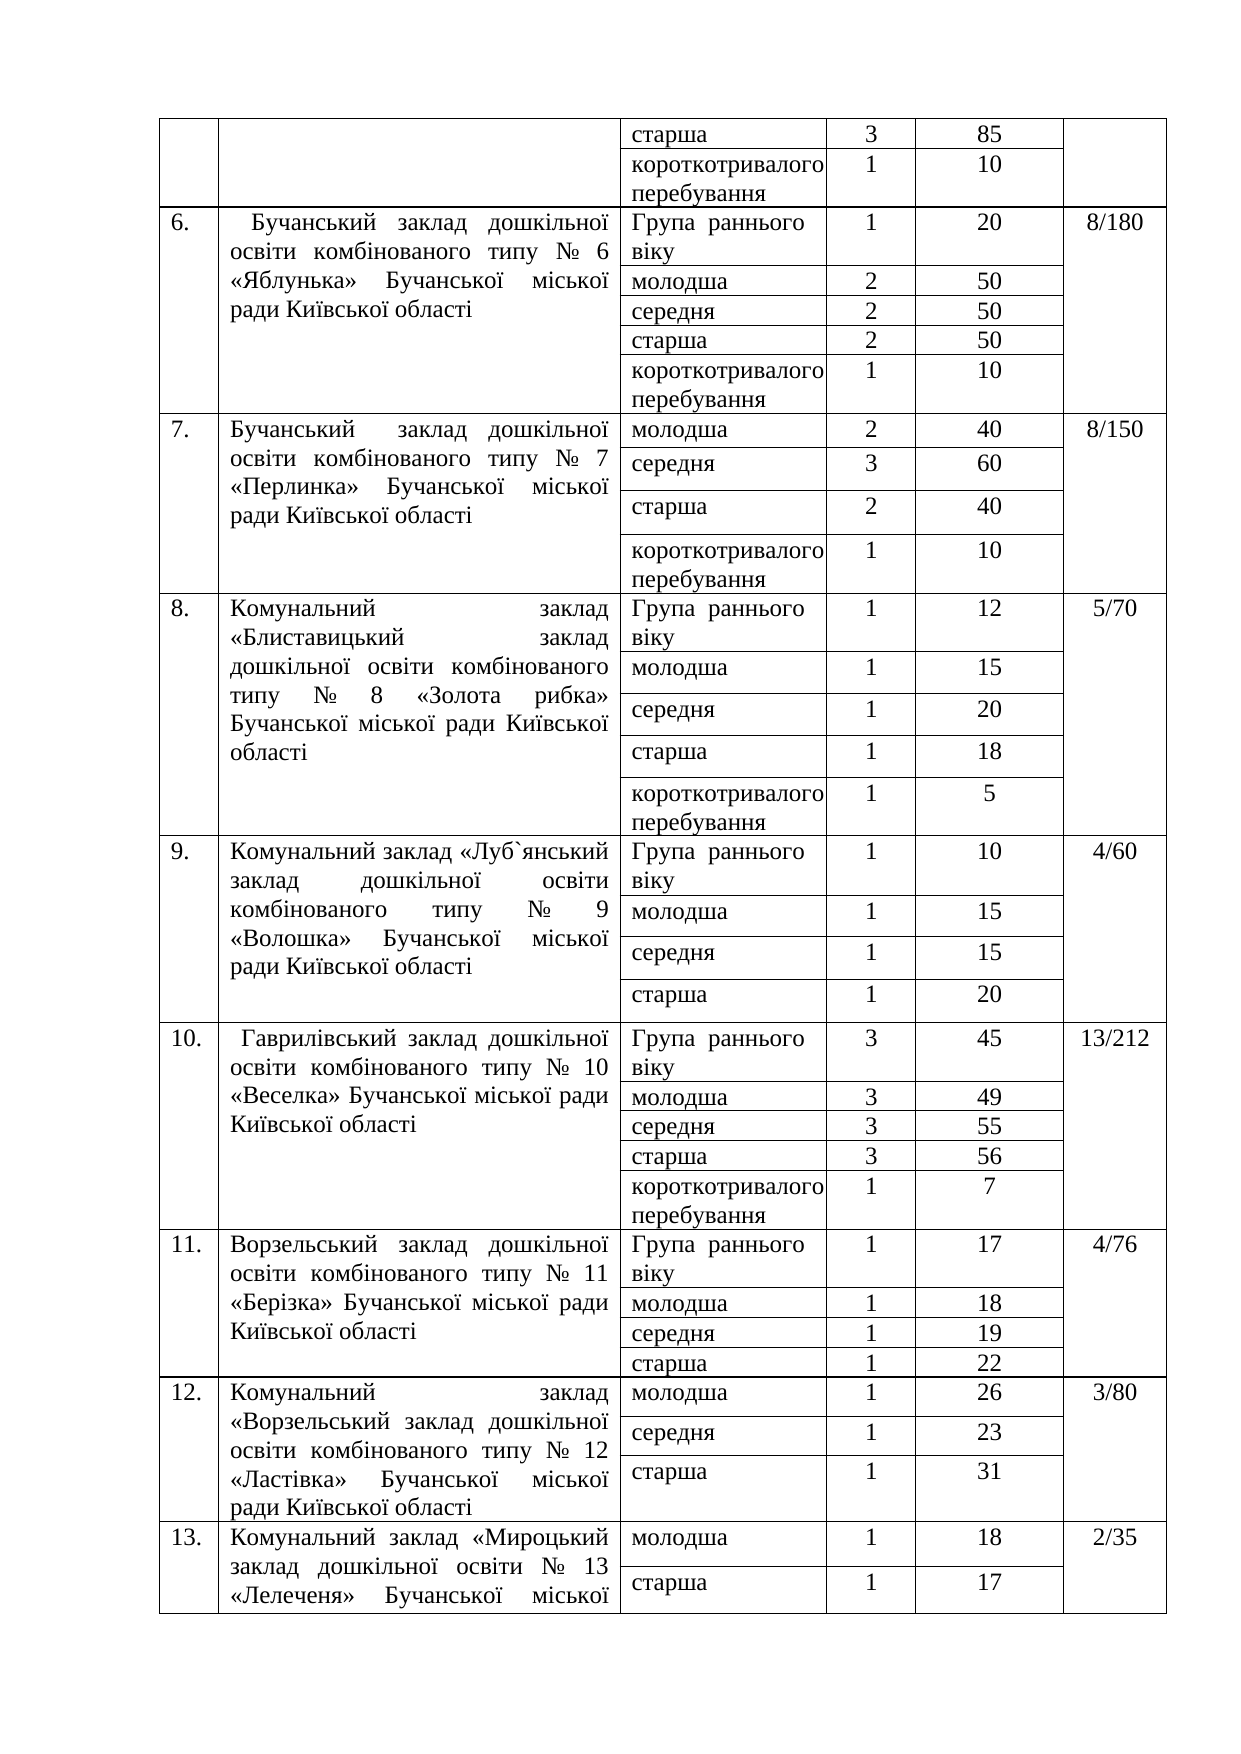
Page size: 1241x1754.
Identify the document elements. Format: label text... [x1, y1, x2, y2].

table_cell 20 [916, 980, 1063, 1022]
table_cell 13/212 [1064, 1023, 1166, 1228]
table_cell 2 [827, 296, 915, 324]
table_cell 1 [827, 736, 915, 777]
table_cell 2 [827, 326, 915, 354]
table_cell 7 [916, 1171, 1063, 1228]
table_cell середня [621, 296, 826, 324]
table_cell 19 [916, 1318, 1063, 1347]
table_cell 18 [916, 1288, 1063, 1317]
table_cell 1 [827, 694, 915, 735]
table_cell середня [621, 694, 826, 735]
table_cell 23 [916, 1417, 1063, 1455]
table_cell Комунальний заклад «Луб`янський заклад дошкільної освіти комбінованого типу № 9 «Волошка» Бучанської міської ради Київської області [219, 836, 620, 1022]
table_cell 17 [916, 1230, 1063, 1287]
table_cell 85 [916, 119, 1063, 148]
table_cell 12. [160, 1378, 218, 1521]
table_cell 1 [827, 149, 915, 206]
table_cell 1 [827, 896, 915, 936]
table_cell 1 [827, 1348, 915, 1376]
table_cell 20 [916, 694, 1063, 735]
table_cell молодша [621, 896, 826, 936]
table_cell 10 [916, 355, 1063, 413]
table_cell 15 [916, 937, 1063, 978]
table_cell 10 [916, 836, 1063, 895]
table_cell 40 [916, 414, 1063, 447]
table_cell 40 [916, 491, 1063, 534]
table_cell Комунальний заклад «Мироцький заклад дошкільної освіти № 13 «Лелеченя» Бучанської міської ради Київської області [219, 1522, 620, 1613]
table_cell 11. [160, 1230, 218, 1376]
table_cell 1 [827, 355, 915, 413]
table_cell старша [621, 1567, 826, 1613]
table_cell 2 [827, 414, 915, 447]
table_cell старша [621, 1456, 826, 1521]
table_cell 1 [827, 208, 915, 265]
table_cell 1 [827, 594, 915, 651]
table_cell 49 [916, 1082, 1063, 1110]
table_cell 10 [916, 149, 1063, 206]
table_cell Група раннього віку [621, 594, 826, 651]
table_cell 5/70 [1064, 594, 1166, 835]
table_cell старша [621, 1348, 826, 1376]
table_cell Бучанський заклад дошкільної освіти комбінованого типу № 7 «Перлинка» Бучанської міської ради Київської області [219, 414, 620, 592]
table_cell короткотривалого перебування [621, 778, 826, 835]
table_cell 1 [827, 937, 915, 978]
table_cell Ворзельський заклад дошкільної освіти комбінованого типу № 11 «Берізка» Бучанської міської ради Київської області [219, 1230, 620, 1376]
table_cell 4/76 [1064, 1230, 1166, 1376]
table_cell 55 [916, 1111, 1063, 1140]
table_cell короткотривалого перебування [621, 355, 826, 413]
table_cell 18 [916, 1522, 1063, 1566]
table_cell старша [621, 980, 826, 1022]
table_cell 5 [916, 778, 1063, 835]
table_cell короткотривалого перебування [621, 535, 826, 592]
table_cell 1 [827, 778, 915, 835]
table_cell 7. [160, 414, 218, 592]
table_cell середня [621, 1111, 826, 1140]
table_cell 1 [827, 1456, 915, 1521]
table_cell молодша [621, 414, 826, 447]
table_cell старша [621, 736, 826, 777]
table_cell 6. [160, 208, 218, 413]
table_cell 26 [916, 1378, 1063, 1416]
table_cell 3 [827, 1111, 915, 1140]
table_cell 22 [916, 1348, 1063, 1376]
table_cell Бучанський заклад дошкільної освіти комбінованого типу № 6 «Яблунька» Бучанської міської ради Київської області [219, 208, 620, 413]
table_cell 15 [916, 652, 1063, 693]
table_cell 17 [916, 1567, 1063, 1613]
table_cell 60 [916, 448, 1063, 490]
table_cell 3 [827, 1023, 915, 1081]
table_cell 1 [827, 1288, 915, 1317]
table_cell 18 [916, 736, 1063, 777]
table_cell 8/180 [1064, 208, 1166, 413]
table_cell 8/150 [1064, 414, 1166, 592]
table_cell 1 [827, 1171, 915, 1228]
table_cell середня [621, 937, 826, 978]
table_cell 1 [827, 836, 915, 895]
table_cell Група раннього віку [621, 1230, 826, 1287]
table_cell середня [621, 1318, 826, 1347]
table_cell молодша [621, 1522, 826, 1566]
table_cell 13. [160, 1522, 218, 1613]
table_cell Група раннього віку [621, 836, 826, 895]
table_cell 45 [916, 1023, 1063, 1081]
table_cell 3 [827, 1082, 915, 1110]
table_cell середня [621, 1417, 826, 1455]
table_cell старша [621, 119, 826, 148]
table_cell 1 [827, 1230, 915, 1287]
table_cell 1 [827, 1417, 915, 1455]
table_cell 50 [916, 326, 1063, 354]
table_cell 4/60 [1064, 836, 1166, 1022]
table_cell 1 [827, 1318, 915, 1347]
table_cell молодша [621, 1378, 826, 1416]
table_cell 15 [916, 896, 1063, 936]
table_cell 10 [916, 535, 1063, 592]
table_cell середня [621, 448, 826, 490]
table_cell 3 [827, 448, 915, 490]
table_cell 50 [916, 266, 1063, 295]
table_cell 3 [827, 1141, 915, 1170]
table_cell 31 [916, 1456, 1063, 1521]
table_cell Група раннього віку [621, 208, 826, 265]
table_cell молодша [621, 652, 826, 693]
table_cell 1 [827, 980, 915, 1022]
table_cell Група раннього віку [621, 1023, 826, 1081]
table_cell Комунальний заклад «Блиставицький заклад дошкільної освіти комбінованого типу № 8 «Золота рибка» Бучанської міської ради Київської області [219, 594, 620, 835]
table_cell короткотривалого перебування [621, 1171, 826, 1228]
table_cell молодша [621, 1082, 826, 1110]
table_cell 1 [827, 1567, 915, 1613]
table_cell 12 [916, 594, 1063, 651]
table_cell старша [621, 326, 826, 354]
table_cell 1 [827, 1378, 915, 1416]
table_cell 2/35 [1064, 1522, 1166, 1613]
table_cell старша [621, 491, 826, 534]
table_cell 1 [827, 1522, 915, 1566]
table_cell 1 [827, 652, 915, 693]
table_cell 2 [827, 491, 915, 534]
table_cell 2 [827, 266, 915, 295]
table_cell 3 [827, 119, 915, 148]
table_cell молодша [621, 1288, 826, 1317]
table_cell 56 [916, 1141, 1063, 1170]
table_cell 10. [160, 1023, 218, 1228]
table_cell 3/80 [1064, 1378, 1166, 1521]
table_cell молодша [621, 266, 826, 295]
table_cell старша [621, 1141, 826, 1170]
table_cell Гаврилівський заклад дошкільної освіти комбінованого типу № 10 «Веселка» Бучанської міської ради Київської області [219, 1023, 620, 1228]
table_cell 20 [916, 208, 1063, 265]
table_cell 8. [160, 594, 218, 835]
table_cell Комунальний заклад «Ворзельський заклад дошкільної освіти комбінованого типу № 12 «Ластівка» Бучанської міської ради Київської області [219, 1378, 620, 1521]
table_cell 50 [916, 296, 1063, 324]
table_cell 9. [160, 836, 218, 1022]
table_cell 1 [827, 535, 915, 592]
table_cell короткотривалого перебування [621, 149, 826, 206]
